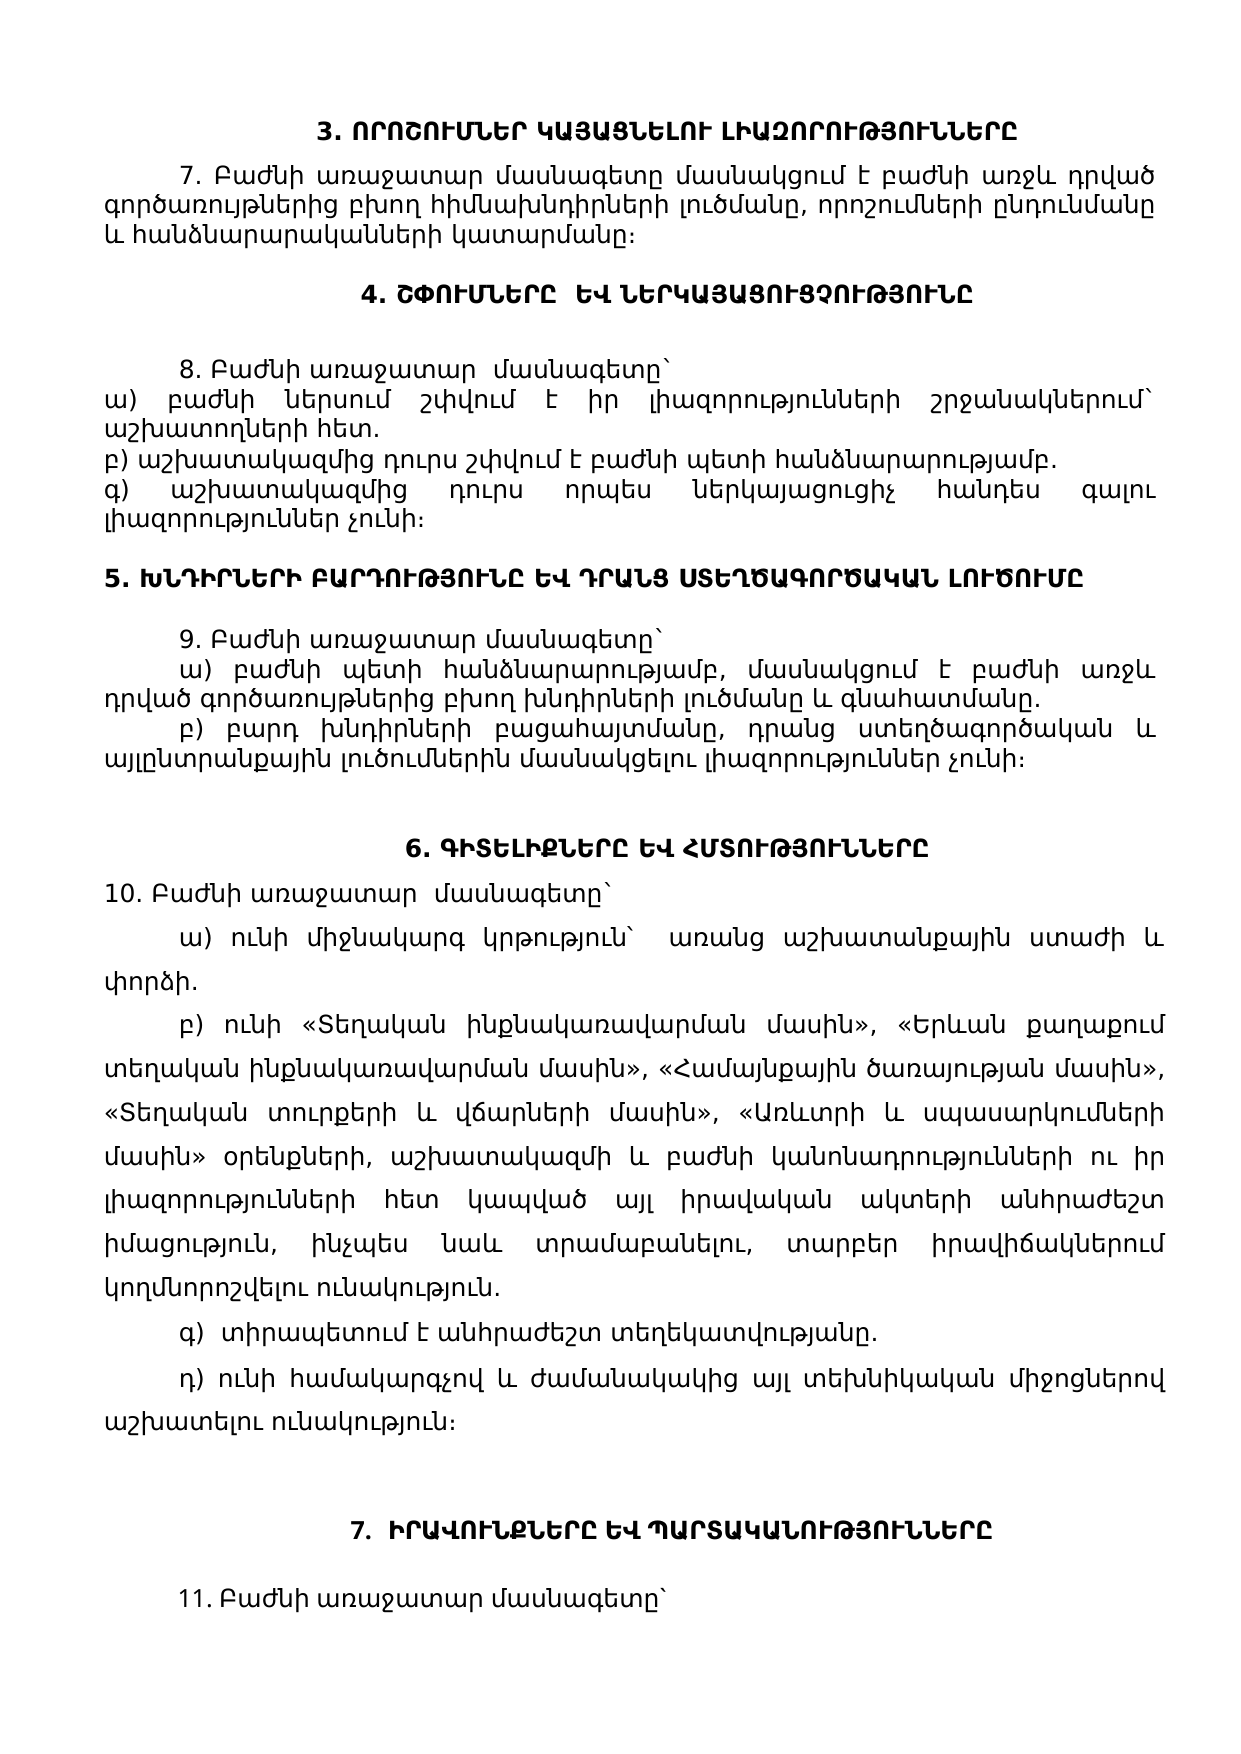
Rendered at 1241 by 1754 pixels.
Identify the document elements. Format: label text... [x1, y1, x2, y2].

text 3. ՈՐՈՇՈՒՄՆԵՐ ԿԱՅԱՑՆԵԼՈՒ ԼԻԱԶՈՐՈՒԹՅՈՒՆՆԵՐԸ [103, 117, 1156, 146]
text 8. Բաժնի առաջատար մասնագետը` [103, 355, 1156, 384]
text բ) աշխատակազմից դուրս շփվում է բաժնի պետի հանձնարարությամբ. [103, 445, 1156, 474]
text 6. ԳԻՏԵԼԻՔՆԵՐԸ ԵՎ ՀՄՏՈՒԹՅՈՒՆՆԵՐԸ [103, 834, 1156, 863]
text 9. Բաժնի առաջատար մասնագետը` [103, 625, 1156, 654]
list ԻՐԱՎՈՒՆՔՆԵՐԸ ԵՎ ՊԱՐՏԱԿԱՆՈՒԹՅՈՒՆՆԵՐԸ [178, 1513, 1165, 1547]
text 5. ԽՆԴԻՐՆԵՐԻ ԲԱՐԴՈՒԹՅՈՒՆԸ ԵՎ ԴՐԱՆՑ ՍՏԵՂԾԱԳՈՐԾԱԿԱՆ ԼՈՒԾՈՒՄԸ [103, 564, 1156, 594]
text ա) բաժնի ներսում շփվում է իր լիազորությունների շրջանակներում` աշխատողների հետ. [103, 385, 1156, 444]
text գ) աշխատակազմից դուրս որպես ներկայացուցիչ հանդես գալու լիազորություններ չունի։ [103, 475, 1156, 533]
text ա) բաժնի պետի հանձնարարությամբ, մասնակցում է բաժնի առջև դրված գործառույթներից բխող խնդիրների լուծմանը և գնահատմանը. [103, 655, 1156, 713]
text բ) ունի «Տեղական ինքնակառավարման մասին», «Երևան քաղաքում տեղական ինքնակառավարման մասին», «Համայնքային ծառայության մասին», «Տեղական տուրքերի և վճարների մասին», «Առևտրի և սպասարկումների մասին» օրենքների, աշխատակազմի և բաժնի կանոնադրությունների ու իր լիազորությունների հետ կապված այլ իրավական ակտերի անհրաժեշտ իմացություն, ինչպես նաև տրամաբանելու, տարբեր իրավիճակներում կողմնորոշվելու ունակություն. [103, 1010, 1165, 1302]
text դ) ունի համակարգչով և ժամանակակից այլ տեխնիկական միջոցներով աշխատելու ունակություն։ [103, 1364, 1165, 1437]
text ա) ունի միջնակարգ կրթություն՝ առանց աշխատանքային ստաժի և փորձի. [103, 923, 1165, 996]
text 7. Բաժնի առաջատար մասնագետը մասնակցում է բաժնի առջև դրված գործառույթներից բխող հիմնախնդիրների լուծմանը, որոշումների ընդունմանը և հանձնարարականների կատարմանը։ [103, 161, 1156, 249]
text 4. ՇՓՈՒՄՆԵՐԸ ԵՎ ՆԵՐԿԱՅԱՑՈՒՑՉՈՒԹՅՈՒՆԸ [103, 280, 1156, 309]
text բ) բարդ խնդիրների բացահայտմանը, դրանց ստեղծագործական և այլընտրանքային լուծումներին մասնակցելու լիազորություններ չունի։ [103, 714, 1156, 773]
text 10. Բաժնի առաջատար մասնագետը` [103, 879, 1156, 908]
text 11. Բաժնի առաջատար մասնագետը` [103, 1581, 1165, 1615]
text գ) տիրապետում է անհրաժեշտ տեղեկատվությանը. [103, 1319, 1165, 1348]
